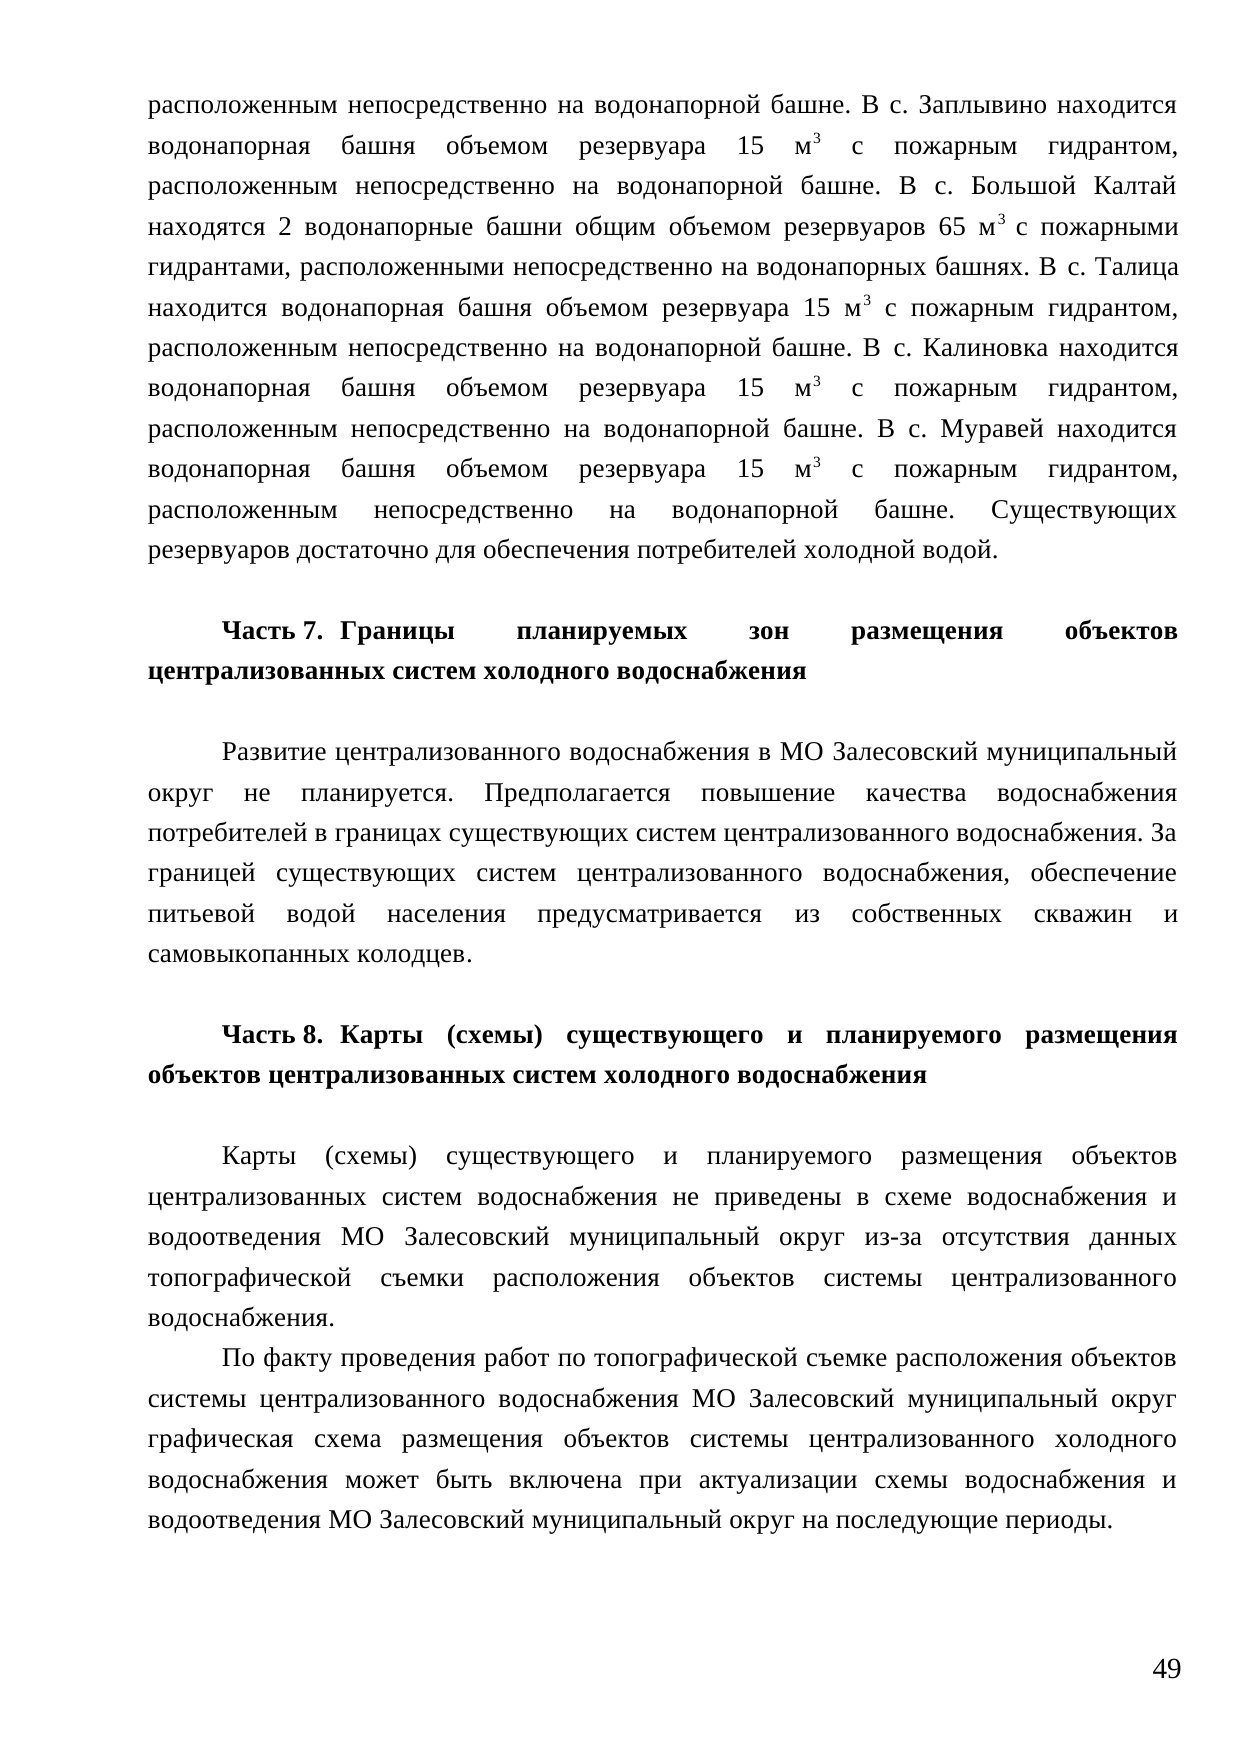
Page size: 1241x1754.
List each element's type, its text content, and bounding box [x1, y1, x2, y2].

text Развитие централизованного водоснабжения в МО Залесовский муниципальный округ не планируется. Предполагается повышение качества водоснабжения потребителей в границах существующих систем централизованного водоснабжения. За границей существующих систем централизованного водоснабжения, обеспечение питьевой водой населения предусматривается из собственных скважин и самовыкопанных колодцев. [148, 735, 1179, 968]
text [148, 89, 1179, 564]
text Часть 8. Карты (схемы) существующего и планируемого размещения объектов централизованных систем холодного водоснабжения [148, 1018, 1179, 1090]
text По факту проведения работ по топографической съемке расположения объектов системы централизованного водоснабжения МО Залесовский муниципальный округ графическая схема размещения объектов системы централизованного холодного водоснабжения может быть включена при актуализации схемы водоснабжения и водоотведения МО Залесовский муниципальный округ на последующие периоды. [148, 1342, 1179, 1534]
text Карты (схемы) существующего и планируемого размещения объектов централизованных систем водоснабжения не приведены в схеме водоснабжения и водоотведения МО Залесовский муниципальный округ из-за отсутствия данных топографической съемки расположения объектов системы централизованного водоснабжения. [148, 1139, 1179, 1332]
text Часть 7. Границы планируемых зон размещения объектов централизованных систем холодного водоснабжения [148, 614, 1179, 686]
